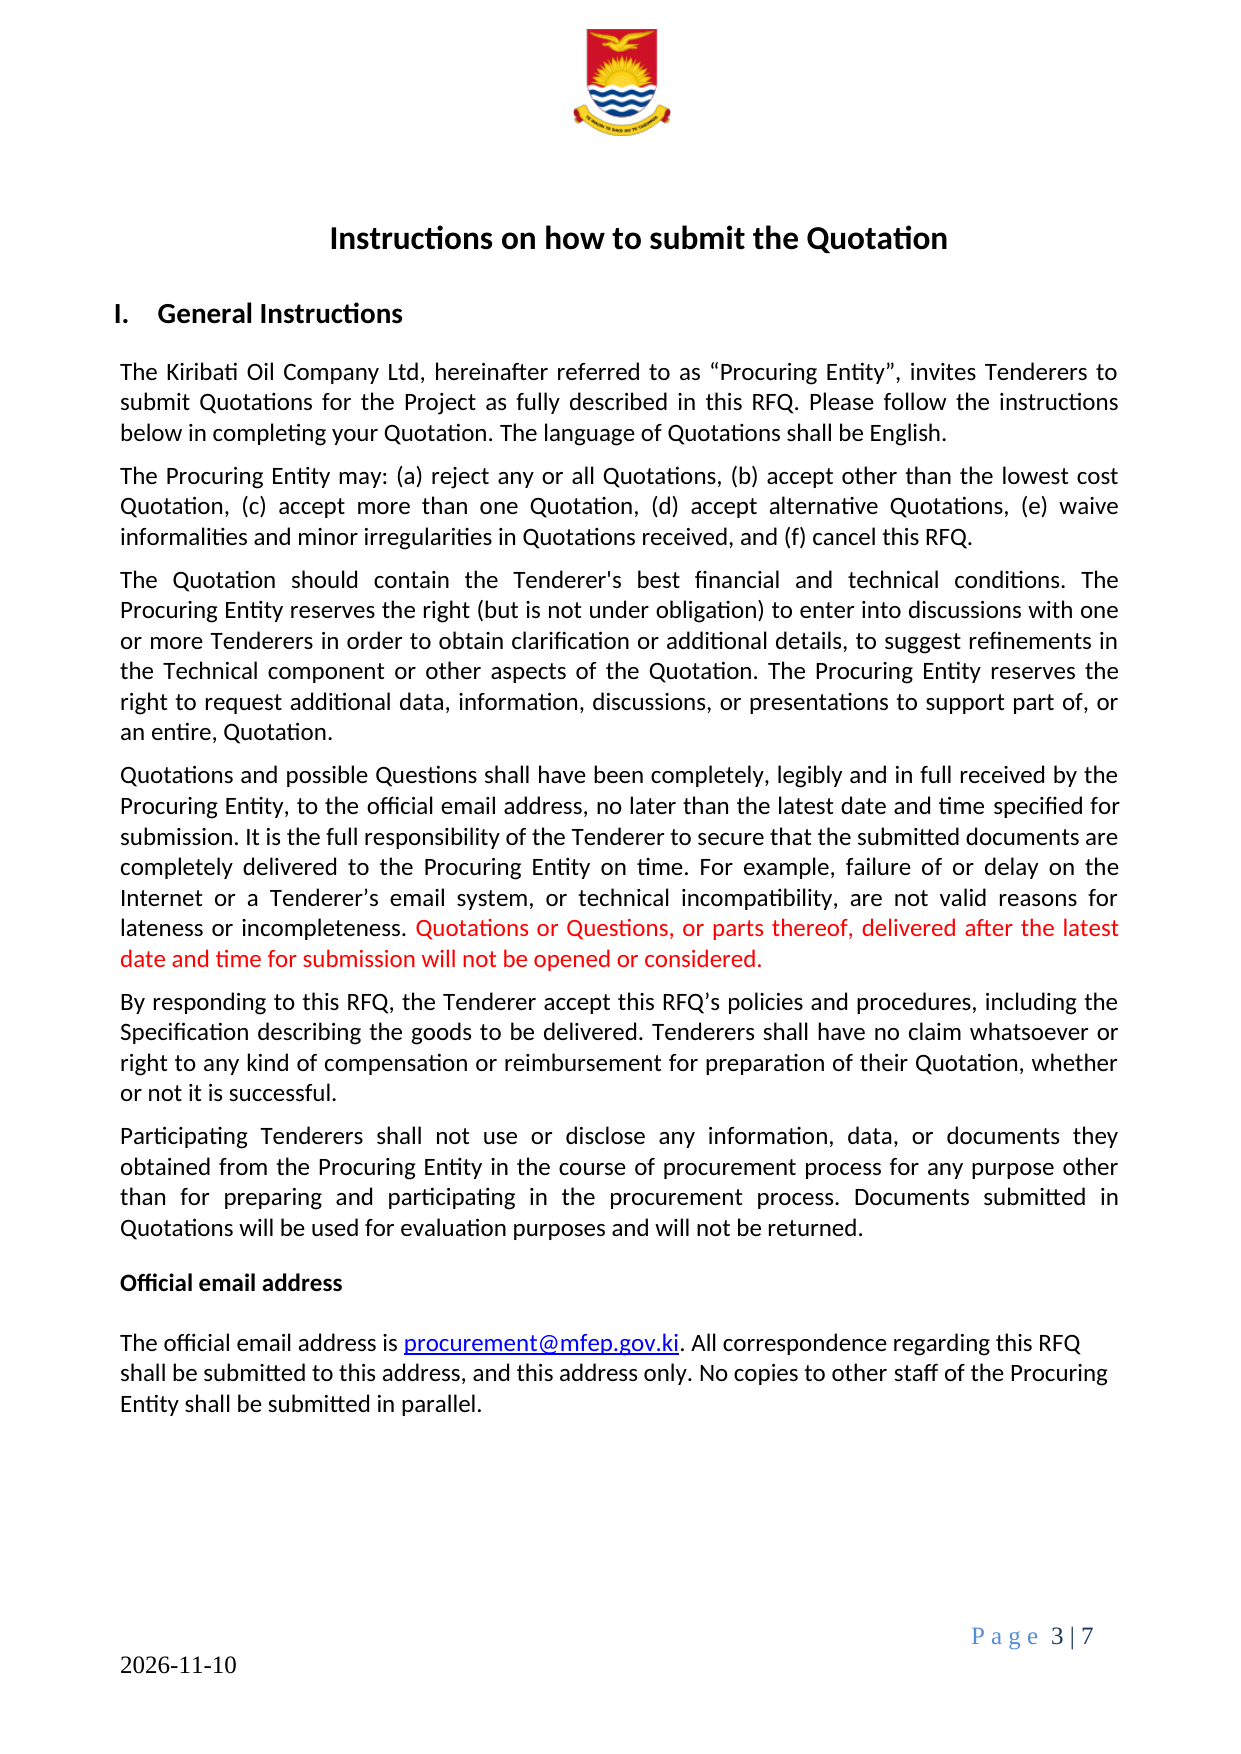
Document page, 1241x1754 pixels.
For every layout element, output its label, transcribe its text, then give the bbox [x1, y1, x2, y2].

picture [573, 29, 671, 136]
text By responding to this RFQ, the Tenderer accept this RFQ’s policies and procedures, including the Specification describing the goods to be delivered. Tenderers shall have no claim whatsoever or right to any kind of compensation or reimbursement for preparation of their Quotation, whether or not it is successful. [120, 986, 1120, 1108]
text The Quotation should contain the Tenderer's best financial and technical conditions. The Procuring Entity reserves the right (but is not under obligation) to enter into discussions with one or more Tenderers in order to obtain clarification or additional details, to suggest refinements in the Technical component or other aspects of the Quotation. The Procuring Entity reserves the right to request additional data, information, discussions, or presentations to support part of, or an entire, Quotation. [120, 564, 1120, 747]
text Quotations and possible Questions shall have been completely, legibly and in full received by the Procuring Entity, to the official email address, no later than the latest date and time specified for submission. It is the full responsibility of the Tenderer to secure that the submitted documents are completely delivered to the Procuring Entity on time. For example, failure of or delay on the Internet or a Tenderer’s email system, or technical incompatibility, are not valid reasons for lateness or incompleteness. Quotations or Questions, or parts thereof, delivered after the latest date and time for submission will not be opened or considered. [120, 759, 1120, 973]
subtitle Official email address [120, 1267, 1120, 1298]
text Participating Tenderers shall not use or disclose any information, data, or documents they obtained from the Procuring Entity in the course of procurement process for any purpose other than for preparing and participating in the procurement process. Documents submitted in Quotations will be used for evaluation purposes and will not be returned. [120, 1120, 1120, 1242]
subtitle Instructions on how to submit the Quotation [157, 217, 1120, 258]
text The Kiribati Oil Company Ltd, hereinafter referred to as “Procuring Entity”, invites Tenderers to submit Quotations for the Project as fully described in this RFQ. Please follow the instructions below in completing your Quotation. The language of Quotations shall be English. [120, 356, 1120, 447]
text The Procuring Entity may: (a) reject any or all Quotations, (b) accept other than the lowest cost Quotation, (c) accept more than one Quotation, (d) accept alternative Quotations, (e) waive informalities and minor irregularities in Quotations received, and (f) cancel this RFQ. [120, 460, 1120, 551]
text The official email address is procurement@mfep.gov.ki. All correspondence regarding this RFQ shall be submitted to this address, and this address only. No copies to other staff of the Procuring Entity shall be submitted in parallel. [120, 1327, 1120, 1419]
subtitle General Instructions [129, 295, 1120, 331]
